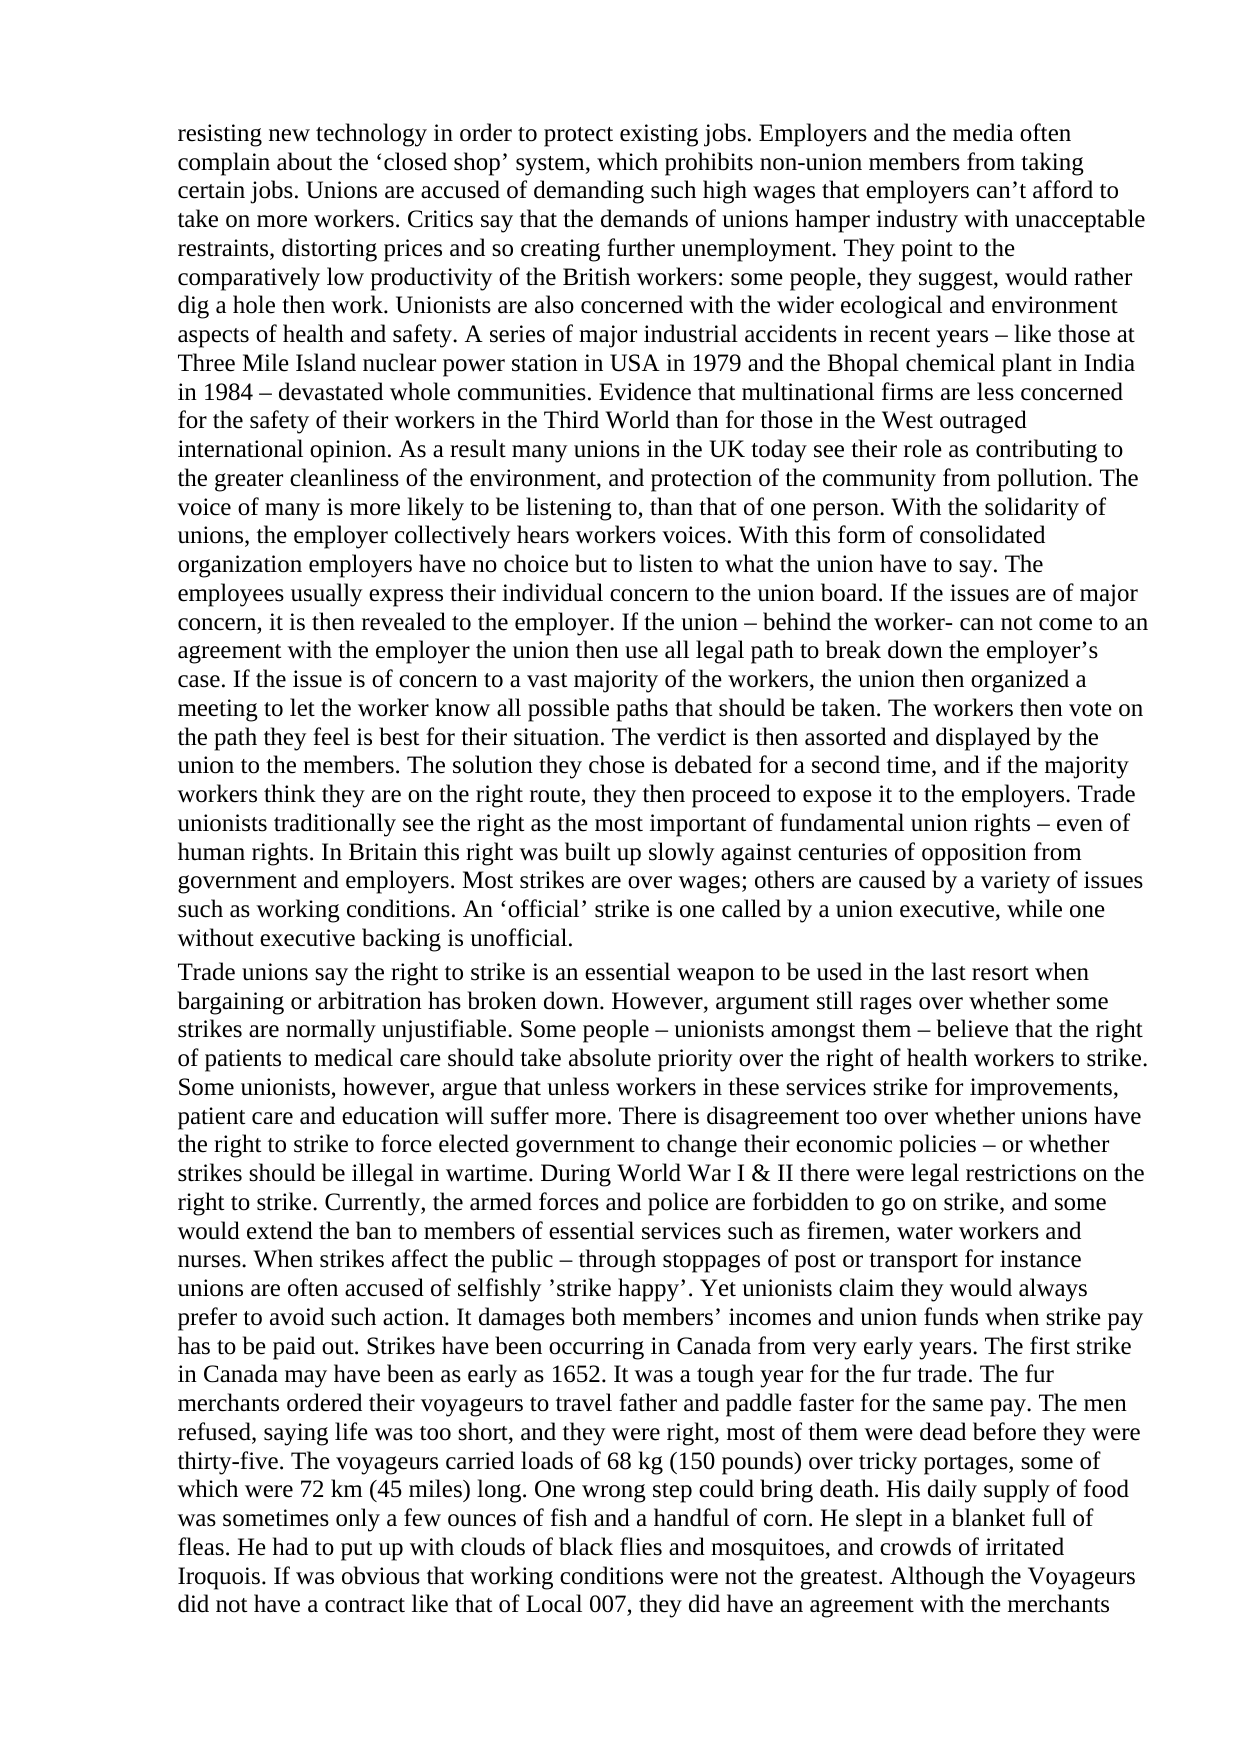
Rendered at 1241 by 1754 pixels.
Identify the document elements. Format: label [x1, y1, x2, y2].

text [177, 118, 1152, 952]
text [177, 957, 1152, 1618]
